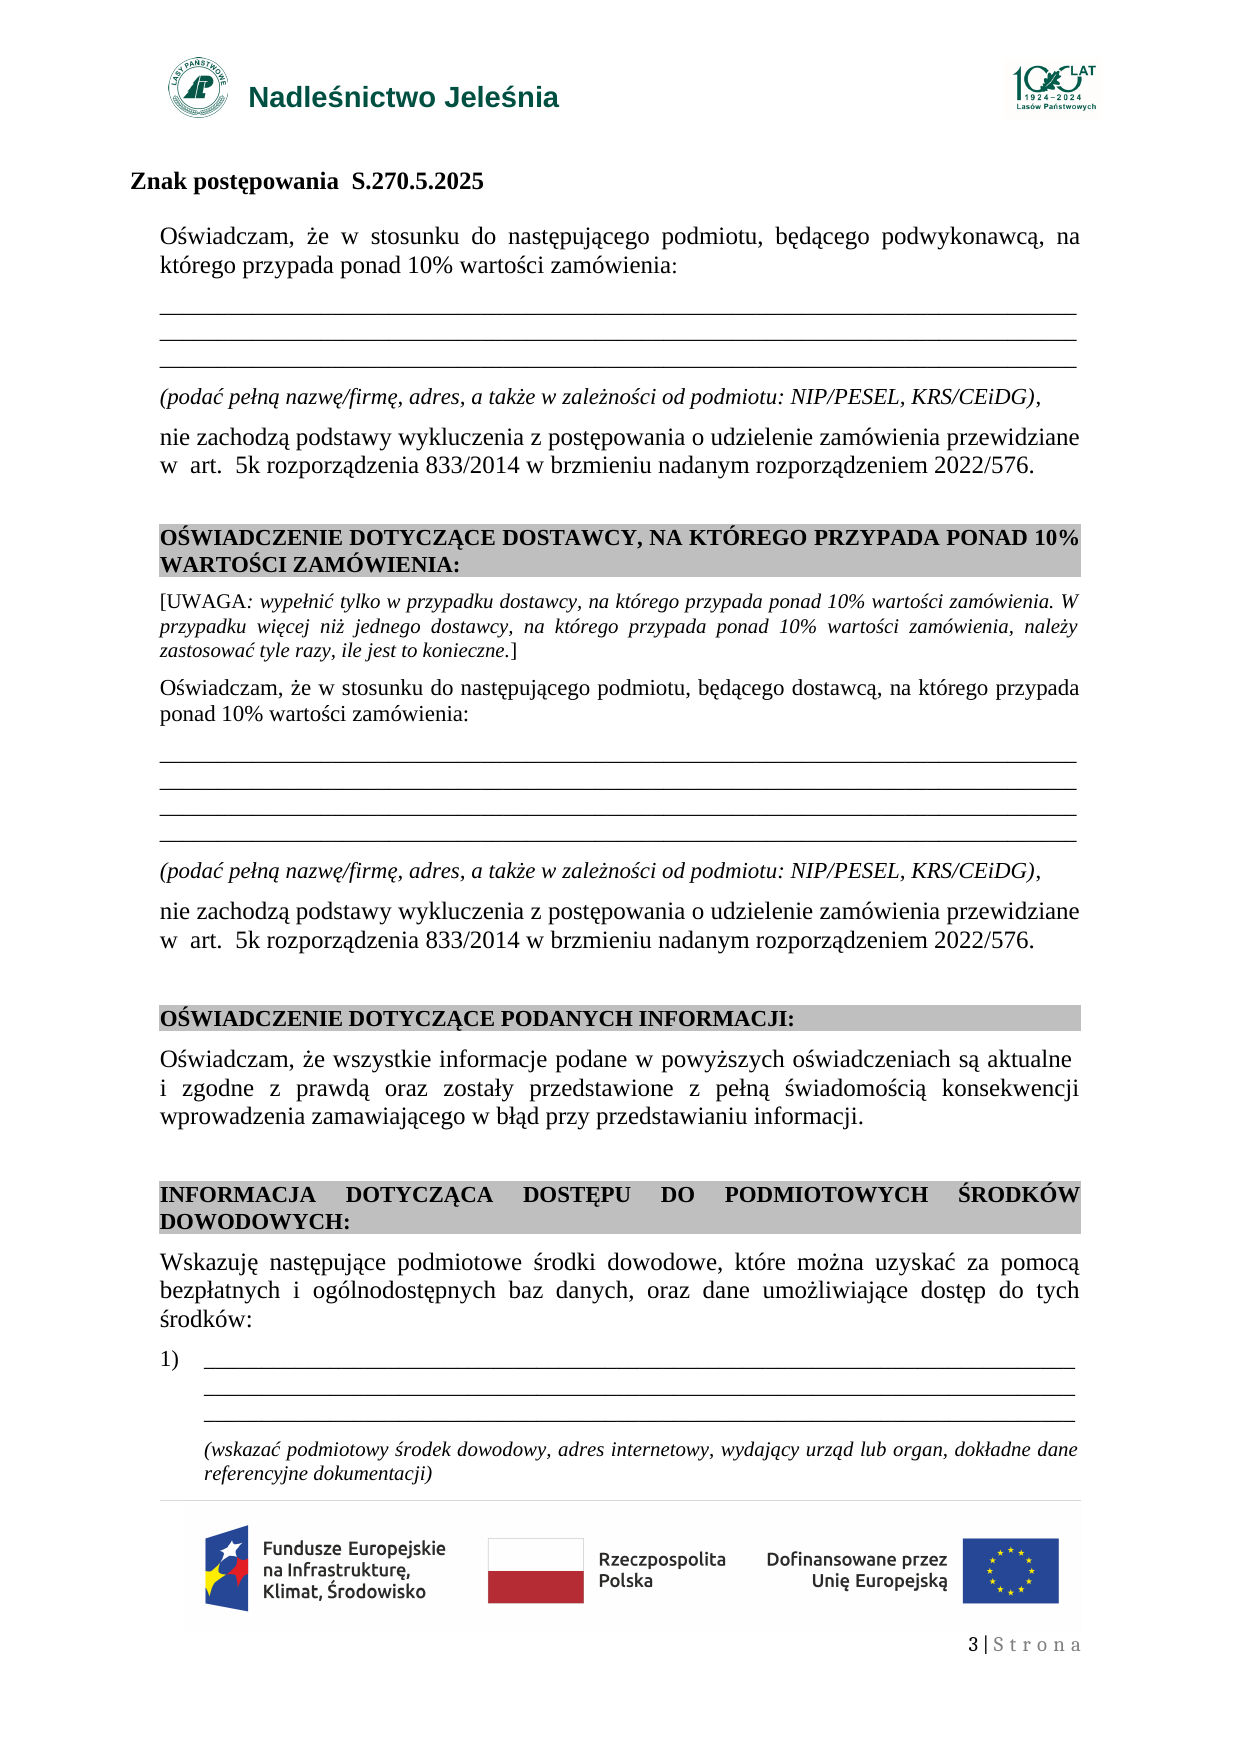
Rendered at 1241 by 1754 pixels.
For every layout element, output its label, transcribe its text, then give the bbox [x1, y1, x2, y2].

text INFORMACJA DOTYCZĄCA DOSTĘPU DO PODMIOTOWYCH ŚRODKÓW DOWODOWYCH: [159, 1181, 1081, 1234]
text OŚWIADCZENIE DOTYCZĄCE PODANYCH INFORMACJI: [159, 1005, 1081, 1031]
picture [184, 1503, 1081, 1633]
text [UWAGA: wypełnić tylko w przypadku dostawcy, na którego przypada ponad 10% wartości zamówienia. W przypadku więcej niż jednego dostawcy, na którego przypada ponad 10% wartości zamówienia, należy zastosować tyle razy, ile jest to konieczne.] [159, 589, 1081, 662]
picture [1004, 57, 1104, 119]
text (wskazać podmiotowy środek dowodowy, adres internetowy, wydający urząd lub organ, dokładne dane referencyjne dokumentacji) [204, 1437, 1081, 1485]
text OŚWIADCZENIE DOTYCZĄCE DOSTAWCY, NA KTÓREGO PRZYPADA PONAD 10% WARTOŚCI ZAMÓWIENIA: [159, 524, 1081, 577]
text (podać pełną nazwę/firmę, adres, a także w zależności od podmiotu: NIP/PESEL, KRS/CEiDG), [159, 383, 1081, 409]
text ________________________________________________________________________________________________________________________________________________________________________________________________________________________________________________________________________________________________________________________________ [159, 739, 1081, 845]
text Oświadczam, że w stosunku do następującego podmiotu, będącego dostawcą, na którego przypada ponad 10% wartości zamówienia: [159, 674, 1081, 727]
text (podać pełną nazwę/firmę, adres, a także w zależności od podmiotu: NIP/PESEL, KRS/CEiDG), [159, 857, 1081, 884]
text Oświadczam, że wszystkie informacje podane w powyższych oświadczeniach są aktualne i zgodne z prawdą oraz zostały przedstawione z pełną świadomością konsekwencji wprowadzenia zamawiającego w błąd przy przedstawianiu informacji. [159, 1044, 1081, 1130]
text Wskazuję następujące podmiotowe środki dowodowe, które można uzyskać za pomocą bezpłatnych i ogólnodostępnych baz danych, oraz dane umożliwiające dostęp do tych środków: [159, 1247, 1081, 1333]
text nie zachodzą podstawy wykluczenia z postępowania o udzielenie zamówienia przewidziane w art. 5k rozporządzenia 833/2014 w brzmieniu nadanym rozporządzeniem 2022/576. [159, 422, 1081, 479]
text nie zachodzą podstawy wykluczenia z postępowania o udzielenie zamówienia przewidziane w art. 5k rozporządzenia 833/2014 w brzmieniu nadanym rozporządzeniem 2022/576. [159, 896, 1081, 954]
text ________________________________________________________________________________________________________________________________________________________________________________________________________________________________________________ [159, 291, 1081, 370]
text Oświadczam, że w stosunku do następującego podmiotu, będącego podwykonawcą, na którego przypada ponad 10% wartości zamówienia: [159, 221, 1081, 279]
